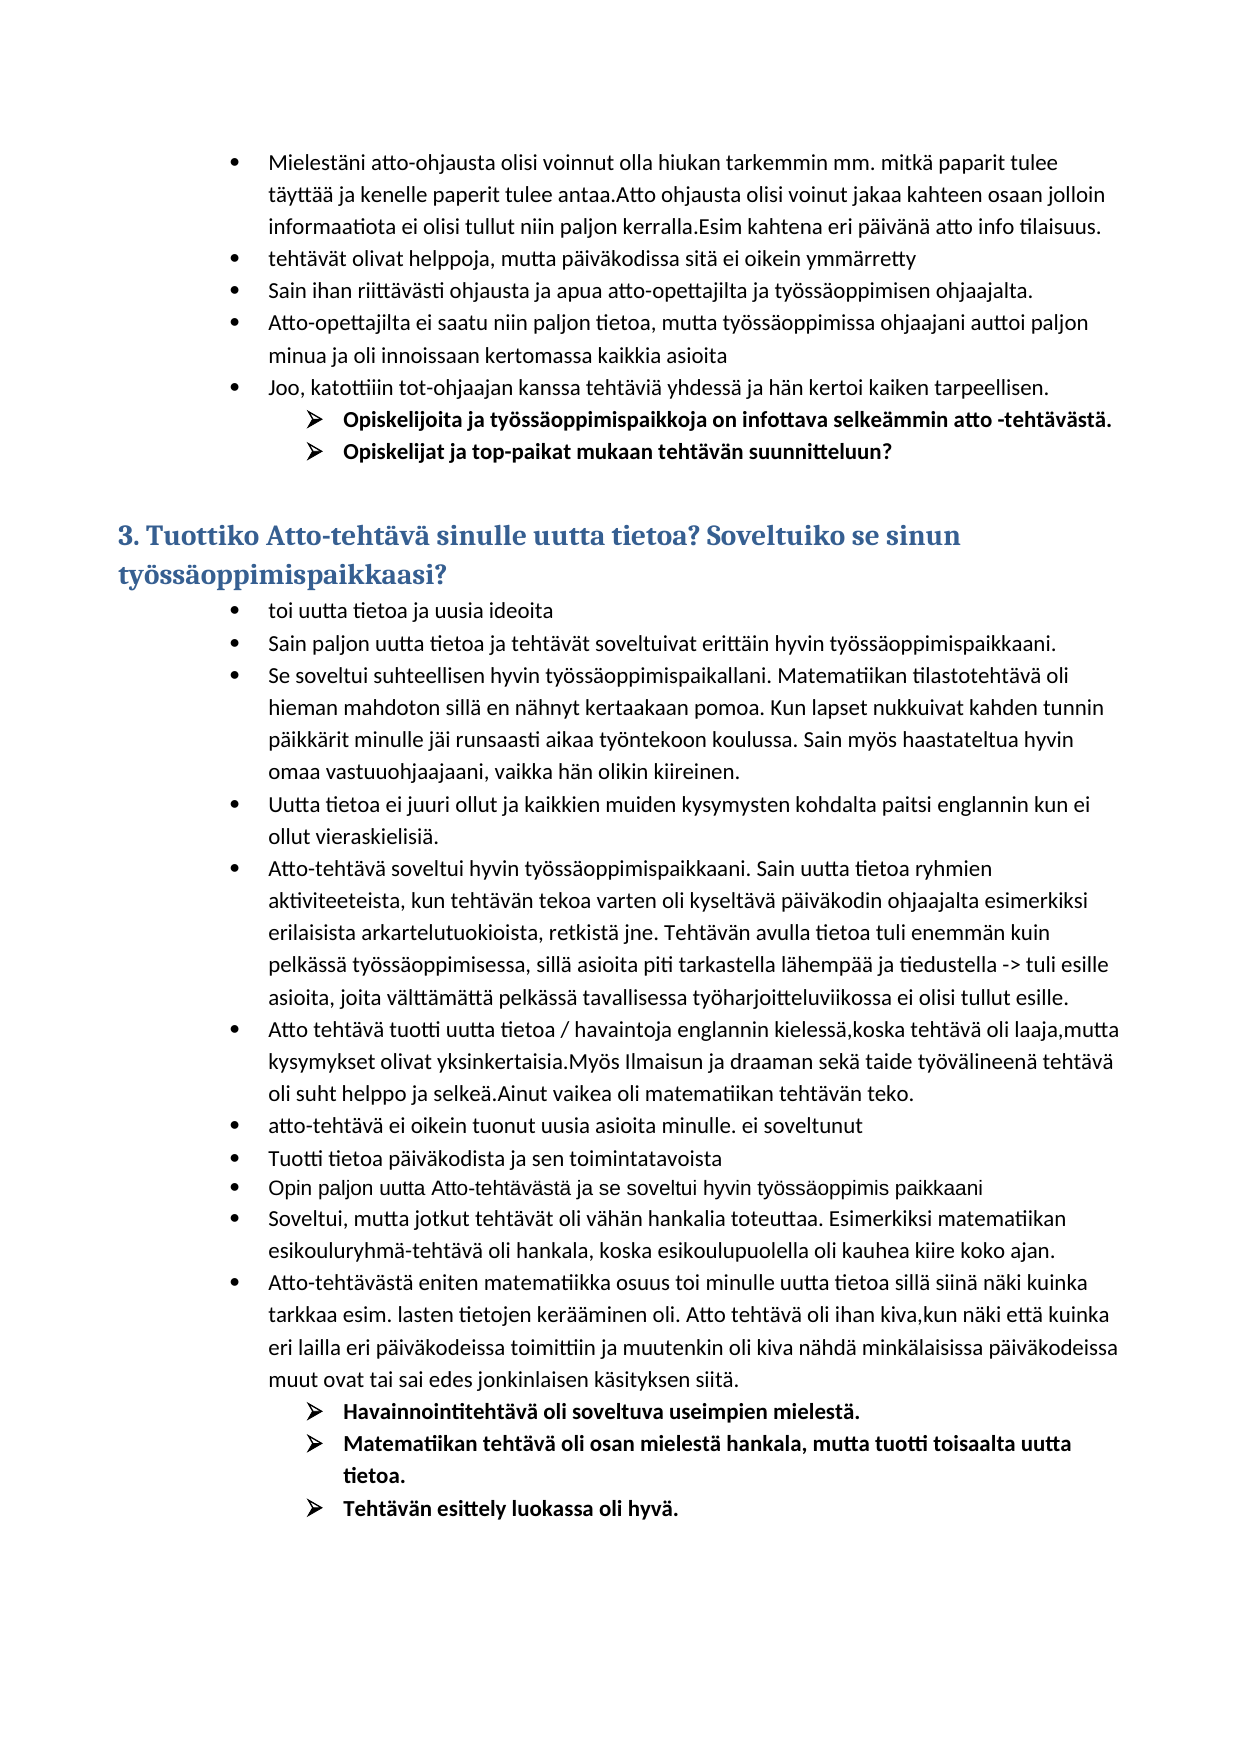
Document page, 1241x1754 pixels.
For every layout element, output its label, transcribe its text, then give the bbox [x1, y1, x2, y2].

list Atto-opettajilta ei saatu niin paljon tietoa, mutta työssäoppimissa ohjaajani auttoi paljon minua ja oli innoissaan kertomassa kaikkia asioita [231, 308, 1122, 369]
list Opiskelijat ja top-paikat mukaan tehtävän suunnitteluun? [306, 437, 1122, 465]
list Tuotti tietoa päiväkodista ja sen toimintatavoista [231, 1144, 1122, 1172]
list Mielestäni atto-ohjausta olisi voinnut olla hiukan tarkemmin mm. mitkä paparit tulee täyttää ja kenelle paperit tulee antaa.Atto ohjausta olisi voinut jakaa kahteen osaan jolloin informaatiota ei olisi tullut niin paljon kerralla.Esim kahtena eri päivänä atto info tilaisuus. [231, 148, 1122, 240]
list Tehtävän esittely luokassa oli hyvä. [306, 1494, 1122, 1522]
list Soveltui, mutta jotkut tehtävät oli vähän hankalia toteuttaa. Esimerkiksi matematiikan esikouluryhmä-tehtävä oli hankala, koska esikoulupuolella oli kauhea kiire koko ajan. [231, 1204, 1122, 1264]
list Opiskelijoita ja työssäoppimispaikkoja on infottava selkeämmin atto -tehtävästä. [306, 405, 1122, 433]
list Sain paljon uutta tietoa ja tehtävät soveltuivat erittäin hyvin työssäoppimispaikkaani. [231, 629, 1122, 657]
list Uutta tietoa ei juuri ollut ja kaikkien muiden kysymysten kohdalta paitsi englannin kun ei ollut vieraskielisiä. [231, 790, 1122, 850]
list Havainnointitehtävä oli soveltuva useimpien mielestä. [306, 1397, 1122, 1425]
list Joo, katottiiin tot-ohjaajan kanssa tehtäviä yhdessä ja hän kertoi kaiken tarpeellisen. [231, 373, 1122, 401]
list Atto-tehtävä soveltui hyvin työssäoppimispaikkaani. Sain uutta tietoa ryhmien aktiviteeteista, kun tehtävän tekoa varten oli kyseltävä päiväkodin ohjaajalta esimerkiksi erilaisista arkartelutuokioista, retkistä jne. Tehtävän avulla tietoa tuli enemmän kuin pelkässä työssäoppimisessa, sillä asioita piti tarkastella lähempää ja tiedustella -> tuli esille asioita, joita välttämättä pelkässä tavallisessa työharjoitteluviikossa ei olisi tullut esille. [231, 854, 1122, 1011]
list tehtävät olivat helppoja, mutta päiväkodissa sitä ei oikein ymmärretty [231, 244, 1122, 272]
list Se soveltui suhteellisen hyvin työssäoppimispaikallani. Matematiikan tilastotehtävä oli hieman mahdoton sillä en nähnyt kertaakaan pomoa. Kun lapset nukkuivat kahden tunnin päikkärit minulle jäi runsaasti aikaa työntekoon koulussa. Sain myös haastateltua hyvin omaa vastuuohjaajaani, vaikka hän olikin kiireinen. [231, 661, 1122, 786]
list Opin paljon uutta Atto-tehtävästä ja se soveltui hyvin työssäoppimis paikkaani [231, 1176, 1122, 1200]
list Sain ihan riittävästi ohjausta ja apua atto-opettajilta ja työssäoppimisen ohjaajalta. [231, 276, 1122, 304]
subtitle 3. Tuottiko Atto-tehtävä sinulle uutta tietoa? Soveltuiko se sinun työssäoppimispaikkaasi? [118, 519, 1122, 592]
list Matematiikan tehtävä oli osan mielestä hankala, mutta tuotti toisaalta uutta tietoa. [306, 1429, 1122, 1489]
list toi uutta tietoa ja uusia ideoita [231, 597, 1122, 624]
list Atto tehtävä tuotti uutta tietoa / havaintoja englannin kielessä,koska tehtävä oli laaja,mutta kysymykset olivat yksinkertaisia.Myös Ilmaisun ja draaman sekä taide työvälineenä tehtävä oli suht helppo ja selkeä.Ainut vaikea oli matematiikan tehtävän teko. [231, 1015, 1122, 1107]
list atto-tehtävä ei oikein tuonut uusia asioita minulle. ei soveltunut [231, 1112, 1122, 1139]
list Atto-tehtävästä eniten matematiikka osuus toi minulle uutta tietoa sillä siinä näki kuinka tarkkaa esim. lasten tietojen kerääminen oli. Atto tehtävä oli ihan kiva,kun näki että kuinka eri lailla eri päiväkodeissa toimittiin ja muutenkin oli kiva nähdä minkälaisissa päiväkodeissa muut ovat tai sai edes jonkinlaisen käsityksen siitä. [231, 1268, 1122, 1393]
